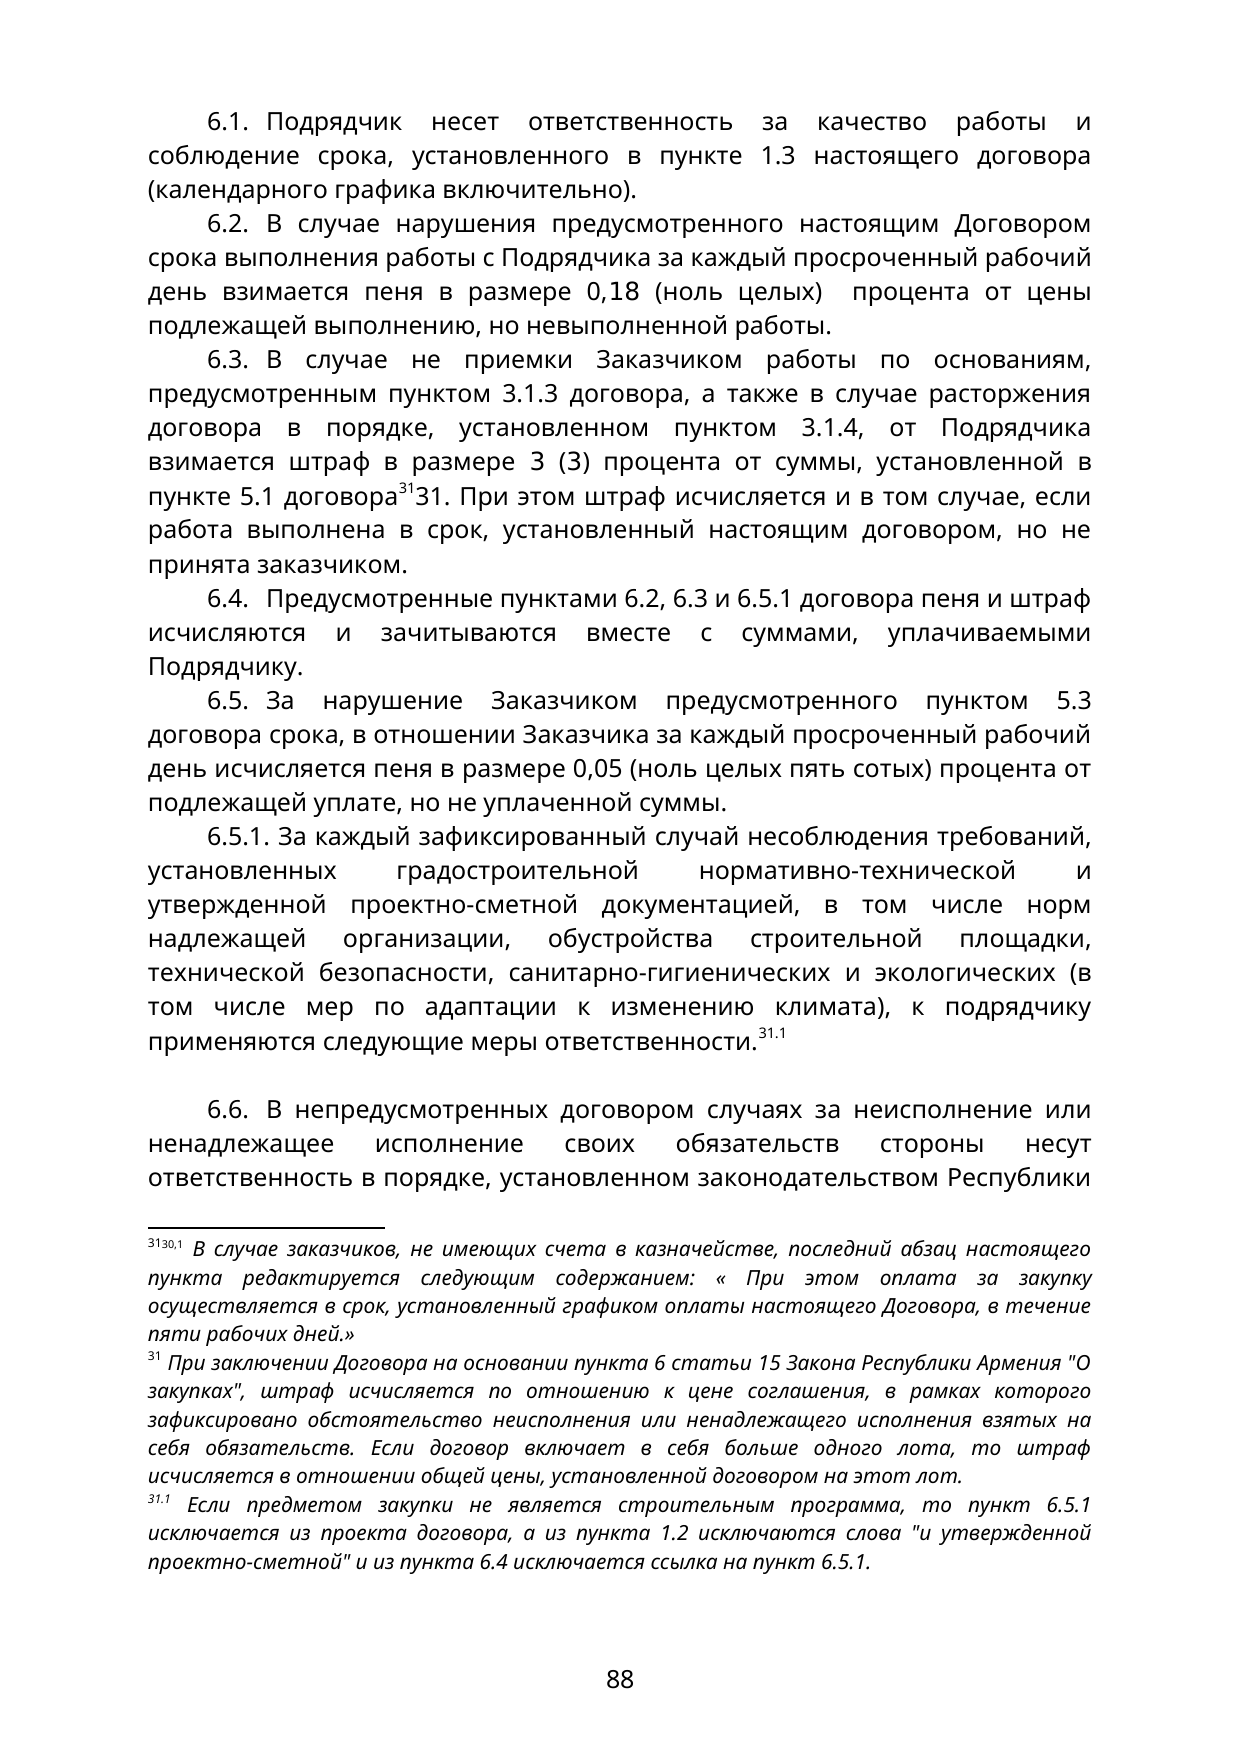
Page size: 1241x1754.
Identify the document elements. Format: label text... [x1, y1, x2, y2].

text 6.2. В случае нарушения предусмотренного настоящим Договором срока выполнения работы с Подрядчика за каждый просроченный рабочий день взимается пеня в размере 0,18 (ноль целых) процента от цены подлежащей выполнению, но невыполненной работы. [148, 206, 1092, 342]
text 6.4. Предусмотренные пунктами 6.2, 6.3 и 6.5.1 договора пеня и штраф исчисляются и зачитываются вместе с суммами, уплачиваемыми Подрядчику. [148, 580, 1092, 682]
text 6.3. В случае не приемки Заказчиком работы по основаниям, предусмотренным пунктом 3.1.3 договора, а также в случае расторжения договора в порядке, установленном пунктом 3.1.4, от Подрядчика взимается штраф в размере 3 (3) процента от суммы, установленной в пункте 5.1 договора31. При этом штраф исчисляется и в том случае, если работа выполнена в срок, установленный настоящим договором, но не принята заказчиком. [148, 342, 1092, 580]
text 6.5.1. За каждый зафиксированный случай несоблюдения требований, установленных градостроительной нормативно-технической и утвержденной проектно-сметной документацией, в том числе норм надлежащей организации, обустройства строительной площадки, технической безопасности, санитарно-гигиенических и экологических (в том числе мер по адаптации к изменению климата), к подрядчику применяются следующие меры ответственности.31.1 [148, 819, 1092, 1057]
text 6.6. В непредусмотренных договором случаях за неисполнение или ненадлежащее исполнение своих обязательств стороны несут ответственность в порядке, установленном законодательством Республики Армения. [148, 1091, 1092, 1193]
text 6.5. За нарушение Заказчиком предусмотренного пунктом 5.3 договора срока, в отношении Заказчика за каждый просроченный рабочий день исчисляется пеня в размере 0,05 (ноль целых пять сотых) процента от подлежащей уплате, но не уплаченной суммы. [148, 682, 1092, 819]
text 6.1. Подрядчик несет ответственность за качество работы и соблюдение срока, установленного в пункте 1.3 настоящего договора (календарного графика включительно). [148, 103, 1092, 206]
